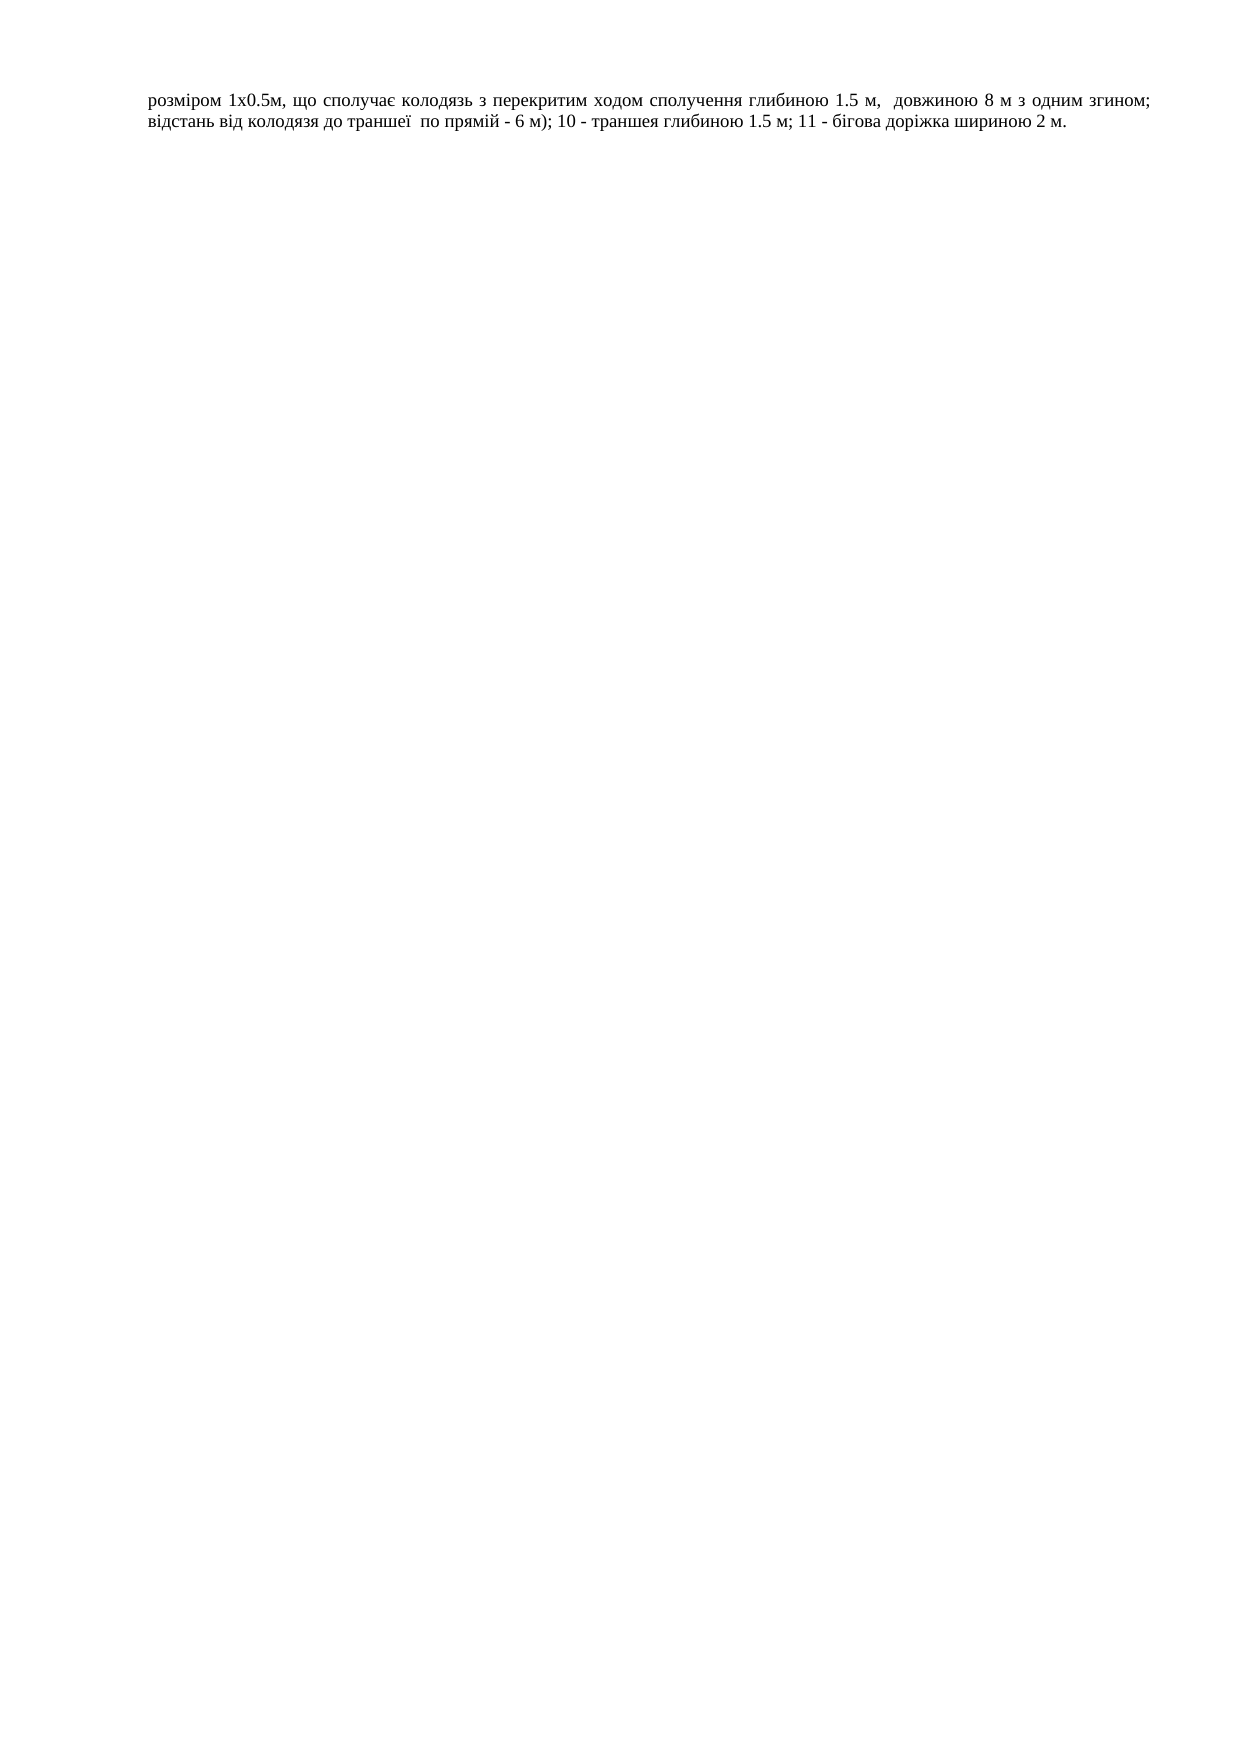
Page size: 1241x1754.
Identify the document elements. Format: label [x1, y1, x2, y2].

text [148, 88, 1152, 132]
